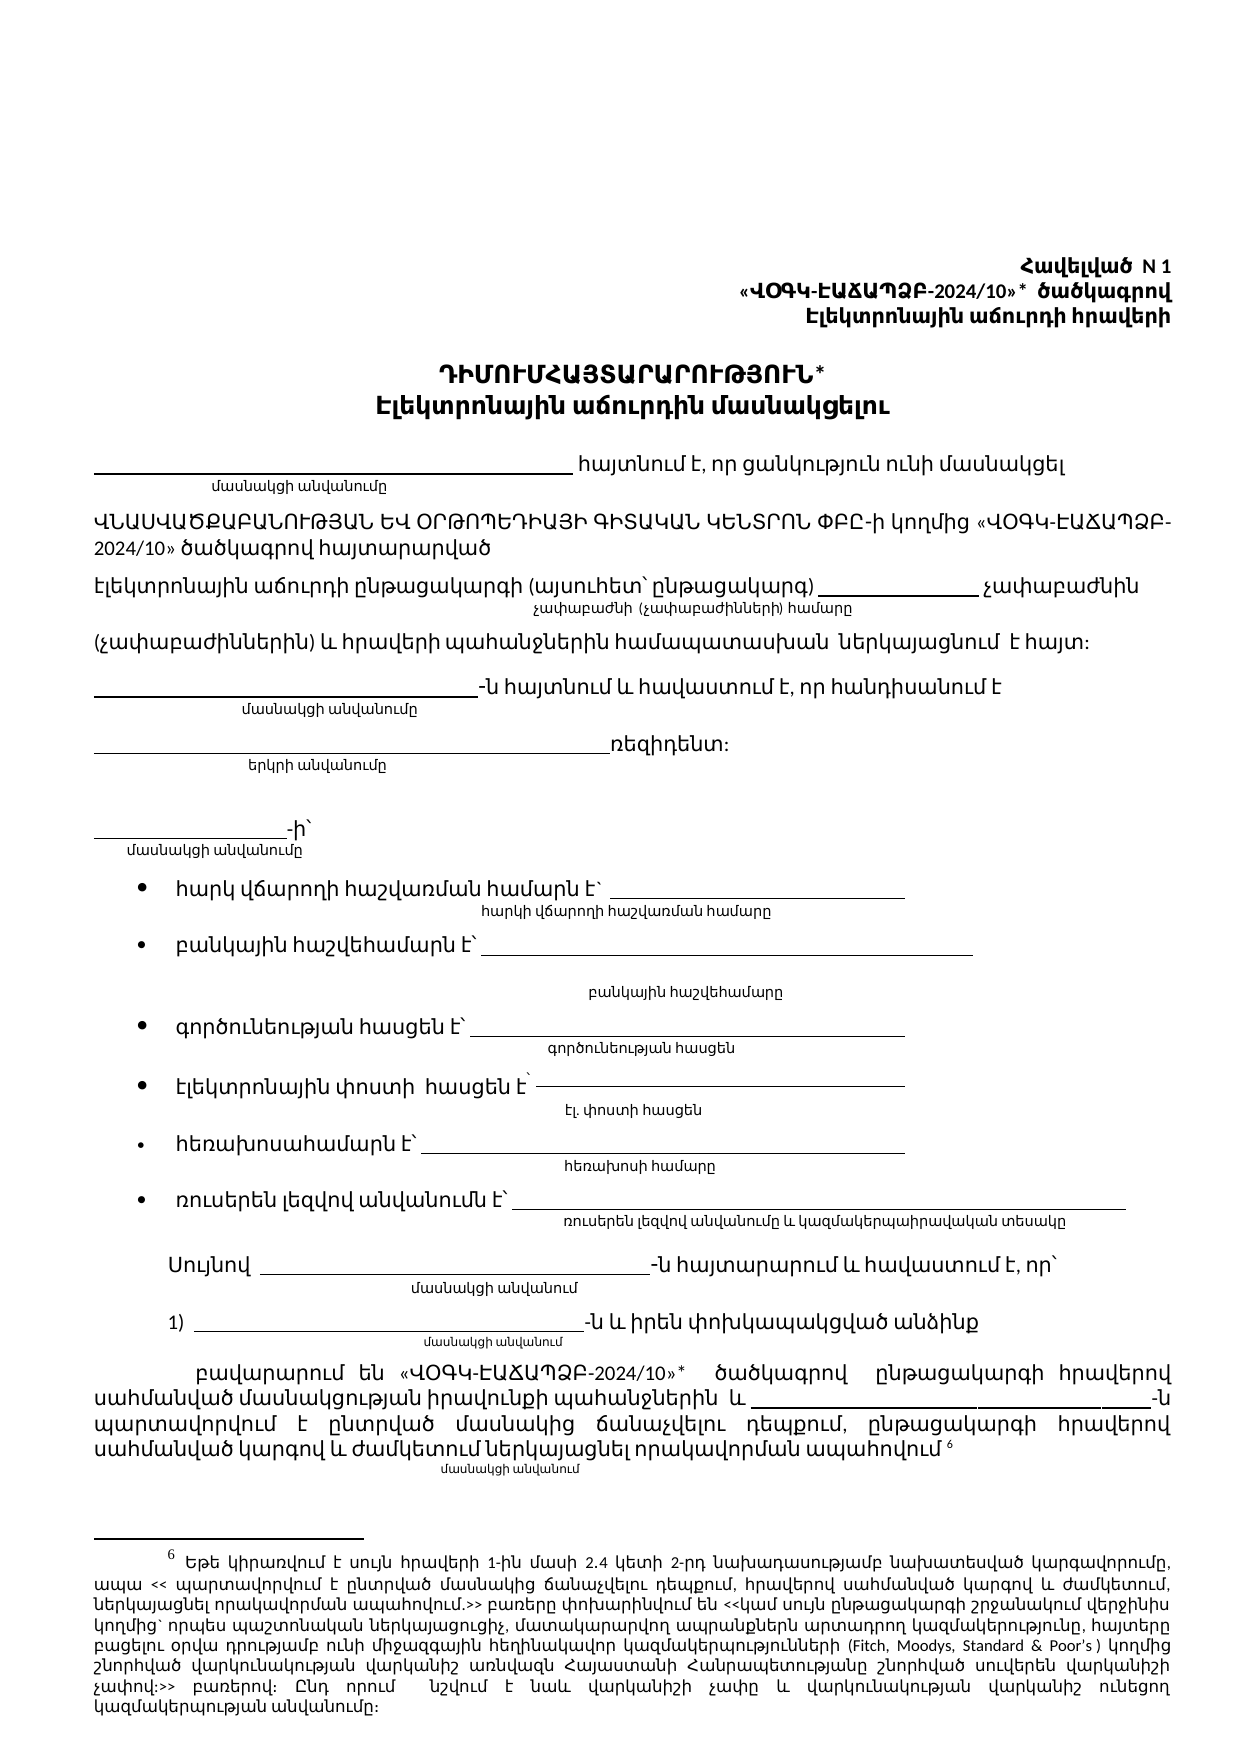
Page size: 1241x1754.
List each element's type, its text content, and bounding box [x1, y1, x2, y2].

text մասնակցի անվանում [94, 1335, 1171, 1360]
text -ի՝ [94, 816, 1171, 841]
text Էլեկտրոնային աճուրդի հրավերի [94, 304, 1171, 329]
text (չափաբաժիններին) և հրավերի պահանջներին համապատասխան ներկայացնում է հայտ: [94, 629, 1171, 655]
text հարկի վճարողի հաշվառման համարը [94, 902, 1171, 933]
text բանկային հաշվեհամարը [94, 983, 1171, 1014]
list հարկ վճարողի հաշվառման համարն է` [138, 872, 1171, 902]
text մասնակցի անվանումը [94, 477, 1171, 507]
text հեռախոսի համարը [462, 1157, 1171, 1187]
text մասնակցի անվանումը [94, 841, 1171, 872]
text Հավելված N 1 [94, 253, 1171, 278]
text մասնակցի անվանում [94, 1462, 1171, 1487]
list ռուսերեն լեզվով անվանումն է՝ [138, 1187, 1171, 1213]
text մասնակցի անվանում [94, 1279, 1171, 1309]
list հեռախոսահամարն է՝ [138, 1131, 1171, 1157]
text գործունեության հասցեն [94, 1040, 1171, 1070]
text էլ. փոստի հասցեն [94, 1101, 1171, 1131]
text բավարարում են «ՎՕԳԿ-ԷԱՃԱՊՁԲ-2024/10»* ծածկագրով ընթացակարգի հրավերով սահմանված մասնակցության իրավունքի պահանջներին և -ն պարտավորվում է ընտրված մասնակից ճանաչվելու դեպքում, ընթացակարգի հրավերով սահմանված կարգով և ժամկետում ներկայացնել որակավորման ապահովում [94, 1360, 1171, 1462]
text ՎՆԱՍՎԱԾՔԱԲԱՆՈՒԹՅԱՆ ԵՎ ՕՐԹՈՊԵԴԻԱՅԻ ԳԻՏԱԿԱՆ ԿԵՆՏՐՈՆ ՓԲԸ-ի կողմից «ՎՕԳԿ-ԷԱՃԱՊՁԲ-2024/10» ծածկագրով հայտարարված [94, 507, 1171, 561]
text մասնակցի անվանումը [94, 701, 1171, 731]
text ռեզիդենտ: [94, 731, 1171, 756]
text ռուսերեն լեզվով անվանումը և կազմակերպաիրավական տեսակը [94, 1213, 1171, 1243]
list բանկային հաշվեհամարն է՝ [138, 933, 1171, 983]
text ԴԻՄՈՒՄՀԱՅՏԱՐԱՐՈՒԹՅՈՒՆ* [94, 360, 1171, 390]
text 1) -ն և իրեն փոխկապակցված անձինք [94, 1309, 1171, 1335]
subtitle Էլեկտրոնային աճուրդին մասնակցելու [94, 390, 1171, 421]
list գործունեության հասցեն է՝ [138, 1014, 1171, 1040]
list էլեկտրոնային փոստի հասցեն է՝ [138, 1070, 1171, 1101]
text Սույնով -ն հայտարարում և հավաստում է, որ՝ [94, 1248, 1171, 1279]
text «ՎՕԳԿ-ԷԱՃԱՊՁԲ-2024/10»* ծածկագրով [94, 278, 1171, 304]
text երկրի անվանումը [94, 756, 1171, 787]
text չափաբաժնի (չափաբաժինների) համարը [94, 599, 1171, 629]
text հայտնում է, որ ցանկություն ունի մասնակցել [94, 451, 1171, 477]
text -ն հայտնում և հավաստում է, որ հանդիսանում է [94, 670, 1171, 701]
text էլեկտրոնային աճուրդի ընթացակարգի (այսուհետ՝ ընթացակարգ) չափաբաժնին [94, 573, 1171, 599]
